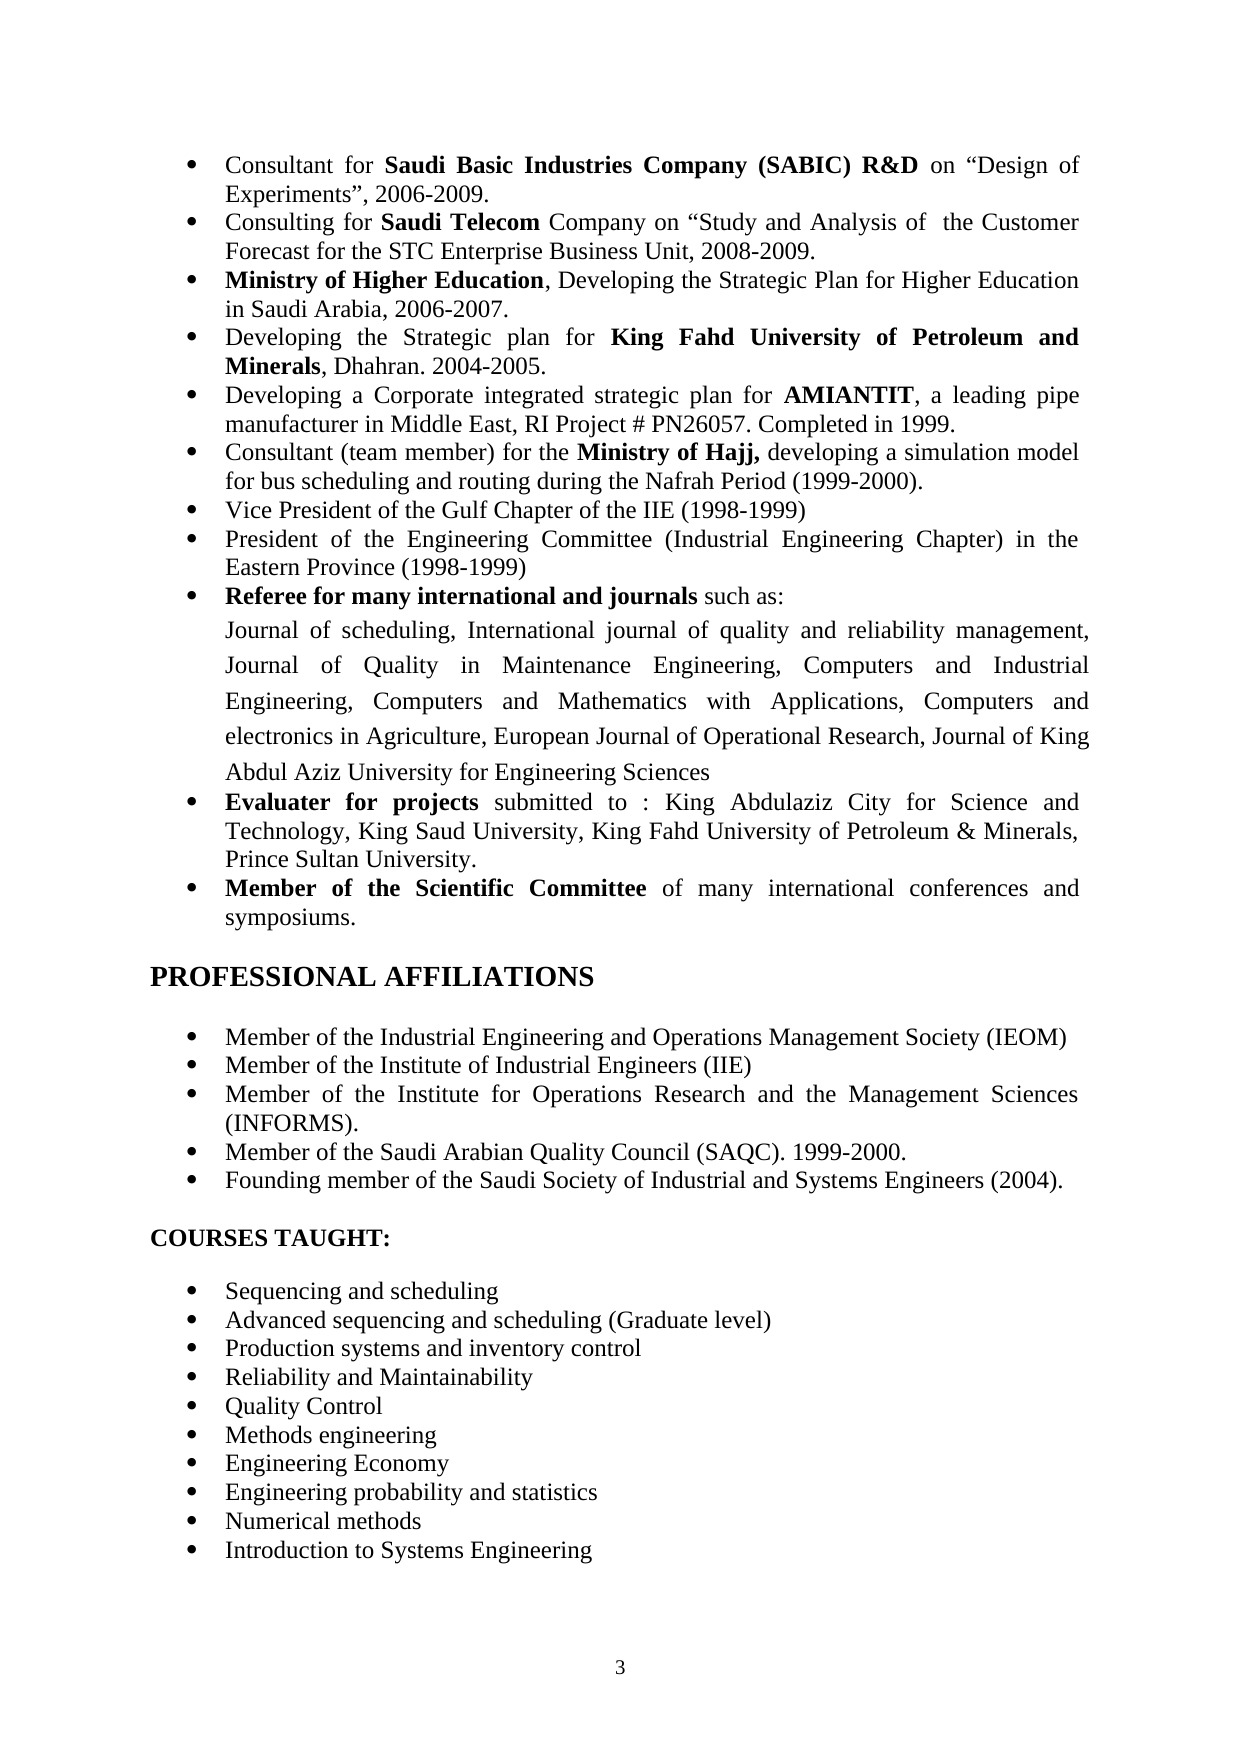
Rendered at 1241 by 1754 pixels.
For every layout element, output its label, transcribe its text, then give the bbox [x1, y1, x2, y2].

list Referee for many international and journals such as: [187, 581, 1080, 610]
list Member of the Saudi Arabian Quality Council (SAQC). 1999-2000. [187, 1137, 1080, 1166]
list Founding member of the Saudi Society of Industrial and Systems Engineers (2004). [187, 1166, 1080, 1194]
list Member of the Industrial Engineering and Operations Management Society (IEOM) [187, 1022, 1080, 1051]
list Engineering Economy [187, 1448, 1080, 1477]
list Developing a Corporate integrated strategic plan for AMIANTIT, a leading pipe manufacturer in Middle East, RI Project # PN26057. Completed in 1999. [187, 380, 1080, 437]
list Member of the Scientific Committee of many international conferences and symposiums. [187, 873, 1080, 931]
text Journal of scheduling, International journal of quality and reliability management, Journal of Quality in Maintenance Engineering, Computers and Industrial Engineering, Computers and Mathematics with Applications, Computers and electronics in Agriculture, European Journal of Operational Research, Journal of King Abdul Aziz University for Engineering Sciences [225, 610, 1090, 787]
list Advanced sequencing and scheduling (Graduate level) [187, 1305, 1080, 1333]
list Sequencing and scheduling [187, 1276, 1080, 1305]
list Consulting for Saudi Telecom Company on “Study and Analysis of the Customer Forecast for the STC Enterprise Business Unit, 2008-2009. [187, 207, 1080, 265]
list Consultant for Saudi Basic Industries Company (SABIC) R&D on “Design of Experiments”, 2006-2009. [187, 150, 1080, 207]
list President of the Engineering Committee (Industrial Engineering Chapter) in the Eastern Province (1998-1999) [187, 524, 1080, 581]
list Introduction to Systems Engineering [187, 1535, 1080, 1563]
list Consultant (team member) for the Ministry of Hajj, developing a simulation model for bus scheduling and routing during the Nafrah Period (1999-2000). [187, 437, 1080, 495]
list Engineering probability and statistics [187, 1477, 1080, 1506]
list Methods engineering [187, 1420, 1080, 1448]
list Reliability and Maintainability [187, 1362, 1080, 1391]
list Quality Control [187, 1391, 1080, 1420]
list Vice President of the Gulf Chapter of the IIE (1998-1999) [187, 495, 1080, 524]
text Courses taught: [150, 1223, 1080, 1252]
text PROFESSIONAL AFFILIATIONS [150, 959, 1090, 993]
list Developing the Strategic plan for King Fahd University of Petroleum and Minerals, Dhahran. 2004-2005. [187, 322, 1080, 380]
list Production systems and inventory control [187, 1333, 1080, 1362]
list Ministry of Higher Education, Developing the Strategic Plan for Higher Education in Saudi Arabia, 2006-2007. [187, 265, 1080, 322]
list Member of the Institute for Operations Research and the Management Sciences (INFORMS). [187, 1079, 1080, 1137]
list Evaluater for projects submitted to : King Abdulaziz City for Science and Technology, King Saud University, King Fahd University of Petroleum & Minerals, Prince Sultan University. [187, 787, 1080, 873]
list Member of the (IIE) [187, 1051, 1080, 1079]
list Numerical methods [187, 1506, 1080, 1535]
